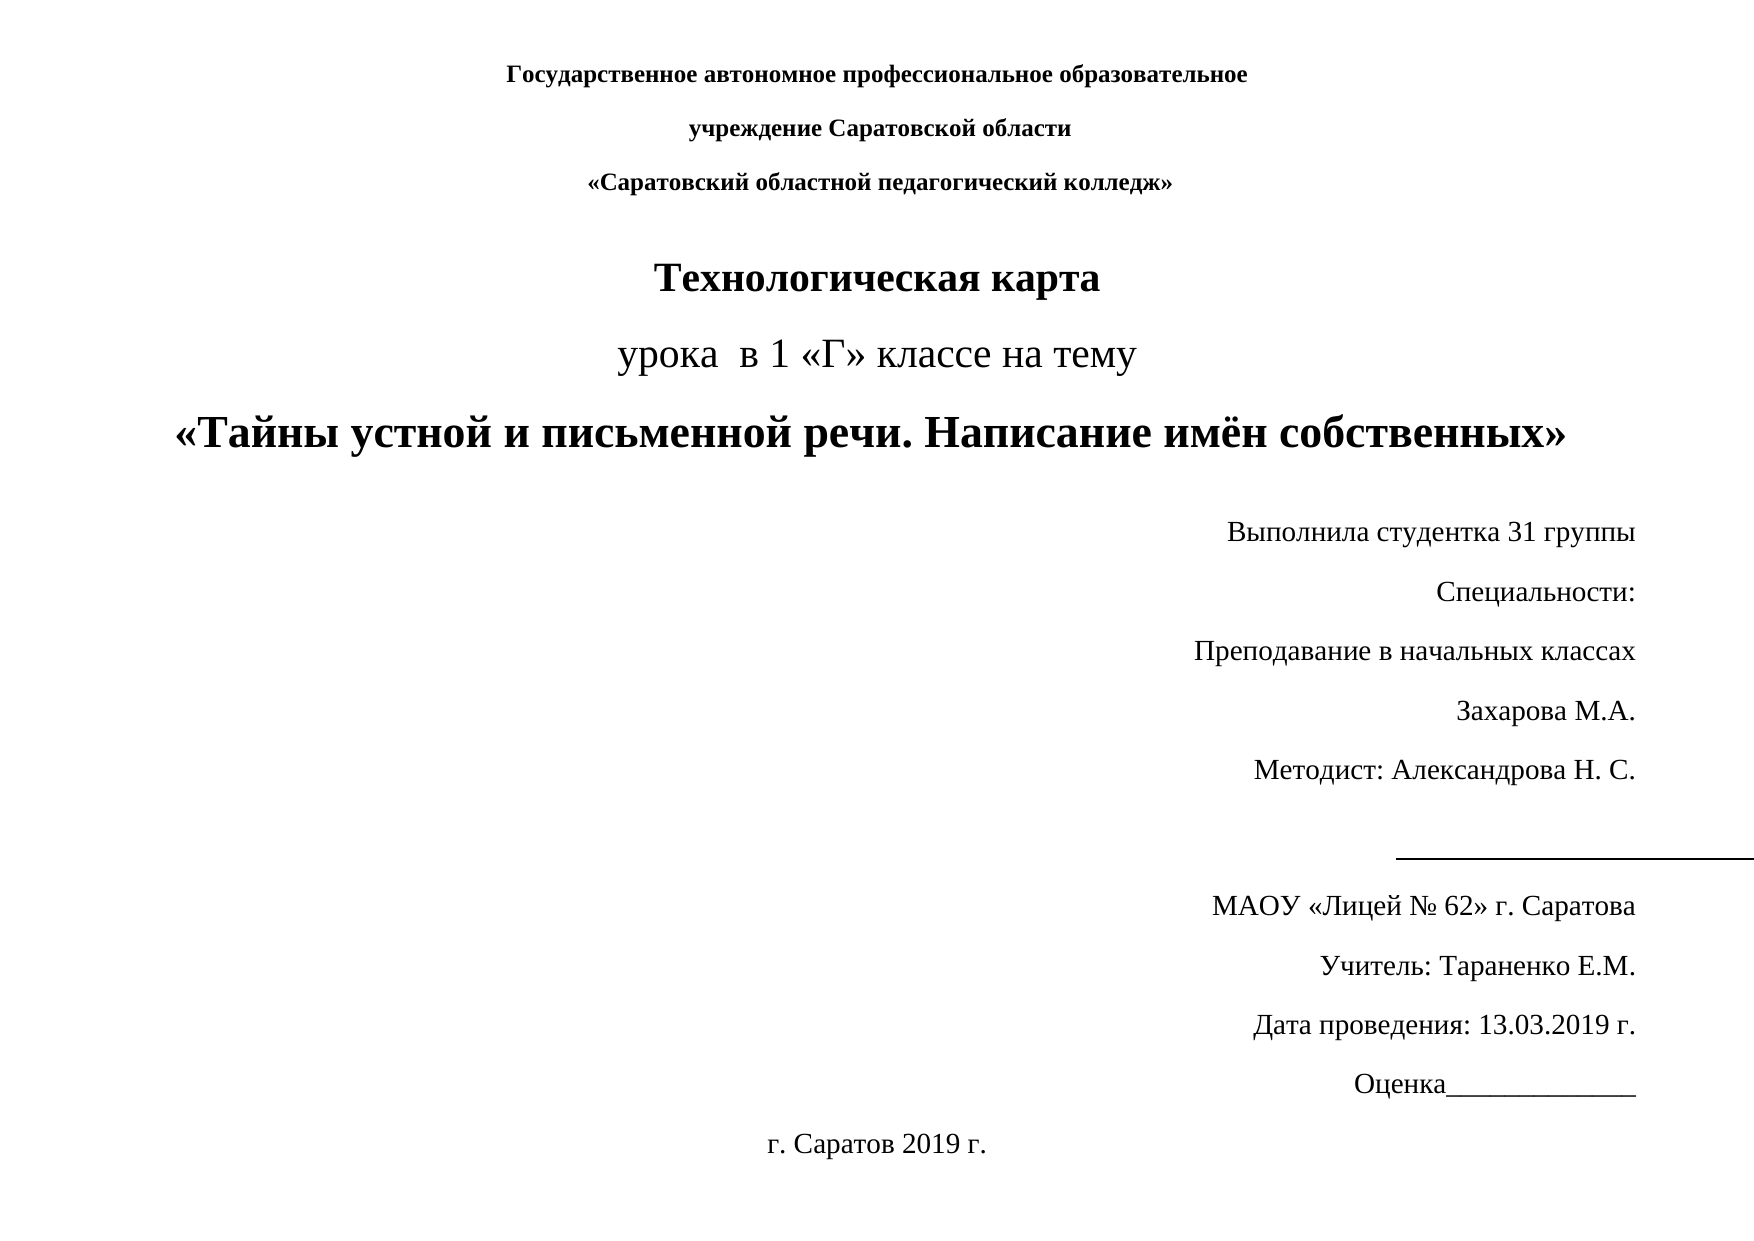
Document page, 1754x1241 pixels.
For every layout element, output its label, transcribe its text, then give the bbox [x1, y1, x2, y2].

text МАОУ «Лицей № 62» г. Саратова [118, 888, 1636, 922]
text г. Саратов 2019 г. [118, 1126, 1636, 1159]
text «Тайны устной и письменной речи. Написание имён собственных» [118, 404, 1636, 489]
text Методист: Александрова Н. С. _ [118, 752, 1636, 863]
text «Саратовский областной педагогический колледж» [118, 167, 1636, 228]
text Государственное автономное профессиональное образовательное [118, 59, 1636, 88]
text Оценка_____________ [118, 1067, 1636, 1100]
text Учитель: Тараненко Е.М. [118, 948, 1636, 981]
text Преподавание в начальных классах [118, 633, 1636, 667]
text Технологическая карта [118, 253, 1636, 301]
text Захарова М.А. [118, 693, 1636, 726]
text Дата проведения: 13.03.2019 г. [118, 1007, 1636, 1041]
text урока в 1 «Г» классе на тему [118, 329, 1636, 377]
text Специальности: [118, 574, 1636, 607]
text Выполнила студентка 31 группы [118, 514, 1636, 548]
text учреждение Саратовской области [118, 113, 1636, 142]
